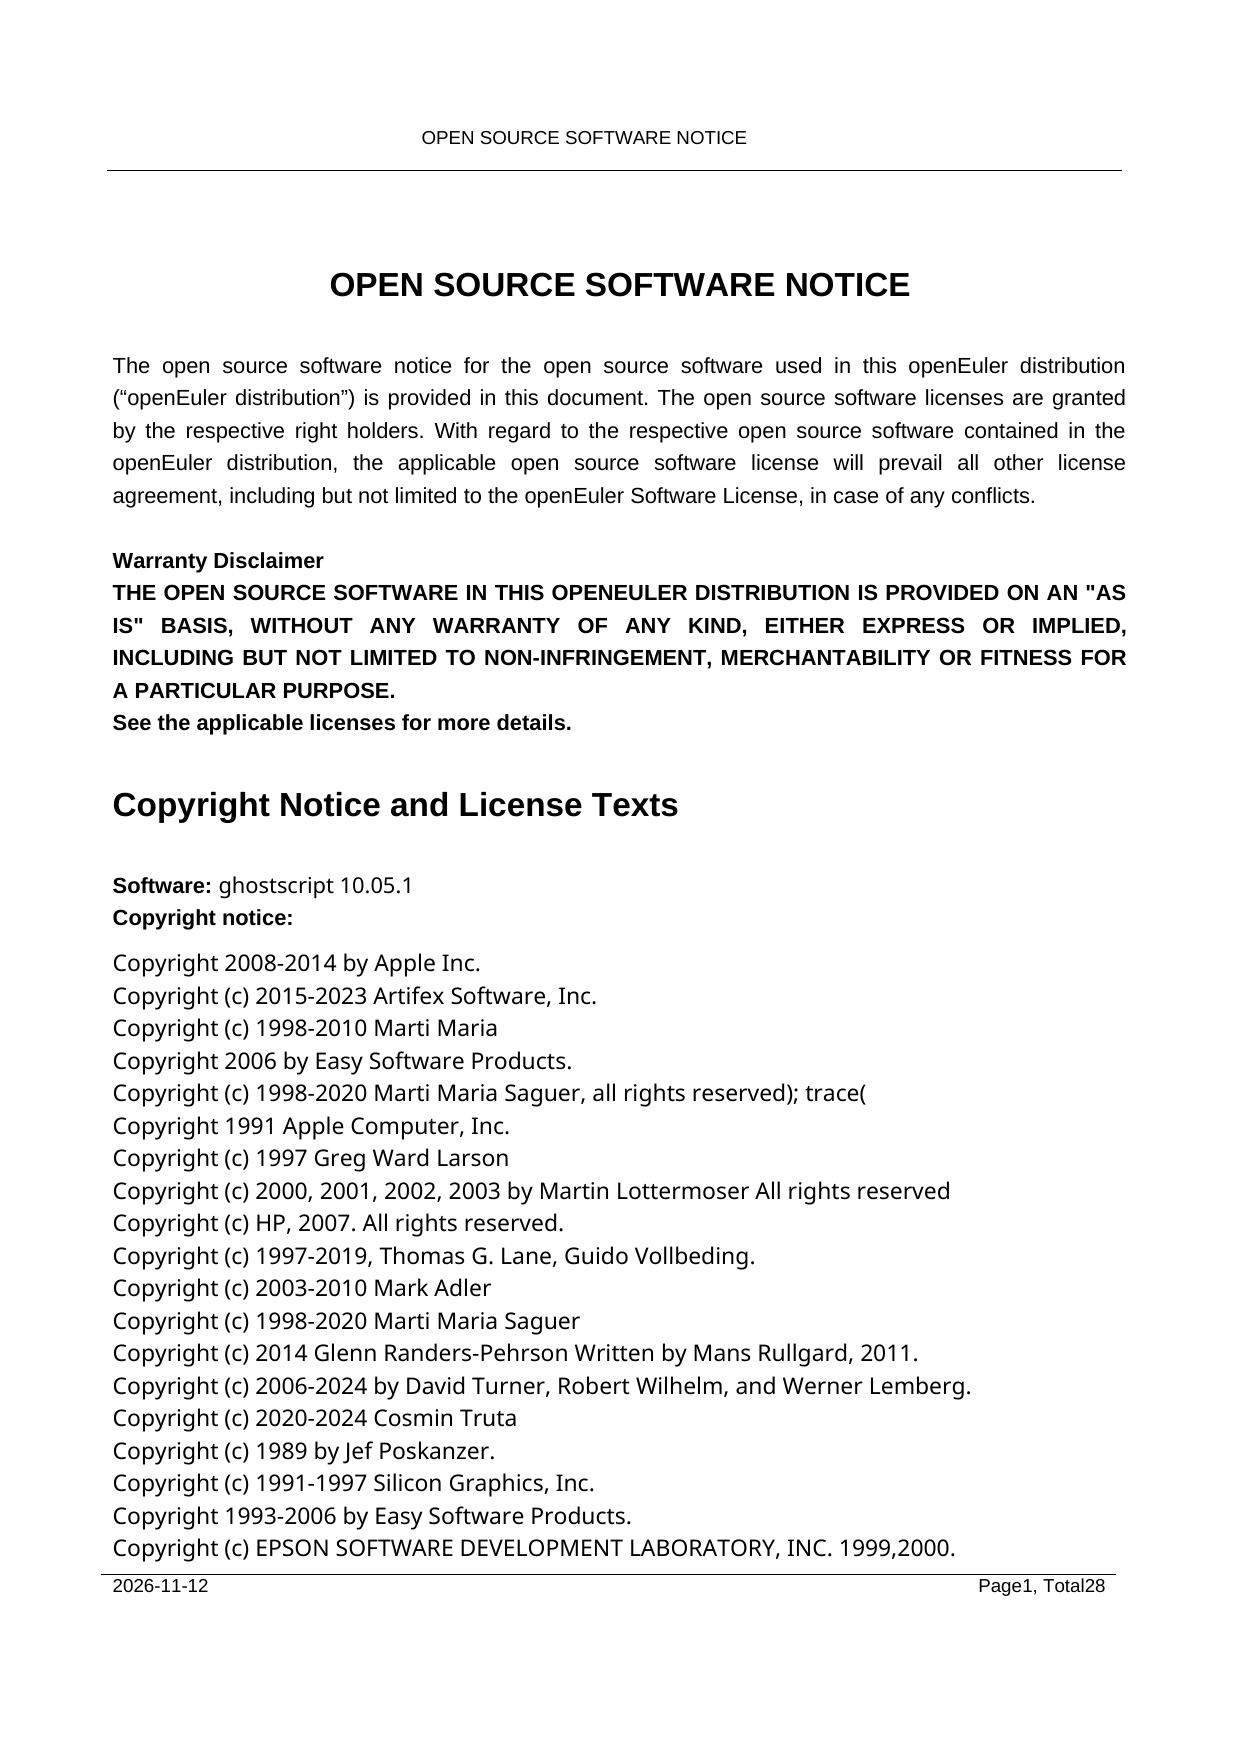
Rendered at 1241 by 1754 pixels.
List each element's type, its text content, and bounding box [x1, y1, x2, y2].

title Software: ghostscript 10.05.1 [112, 869, 1128, 901]
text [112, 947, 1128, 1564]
text Warranty Disclaimer [112, 544, 1128, 576]
text OPEN SOURCE SOFTWARE NOTICE [112, 251, 1128, 316]
text The open source software notice for the open source software used in this openEuler distribution (“openEuler distribution”) is provided in this document. The open source software licenses are granted by the respective right holders. With regard to the respective open source software contained in the openEuler distribution, the applicable open source software license will prevail all other license agreement, including but not limited to the openEuler Software License, in case of any conflicts. [112, 349, 1128, 511]
text Copyright notice: [112, 901, 1128, 934]
text Copyright Notice and License Texts [112, 771, 1128, 836]
text THE OPEN SOURCE SOFTWARE IN THIS OPENEULER DISTRIBUTION IS PROVIDED ON AN "AS IS" BASIS, WITHOUT ANY WARRANTY OF ANY KIND, EITHER EXPRESS OR IMPLIED, INCLUDING BUT NOT LIMITED TO NON-INFRINGEMENT, MERCHANTABILITY OR FITNESS FOR A PARTICULAR PURPOSE. See the applicable licenses for more details. [112, 576, 1128, 739]
